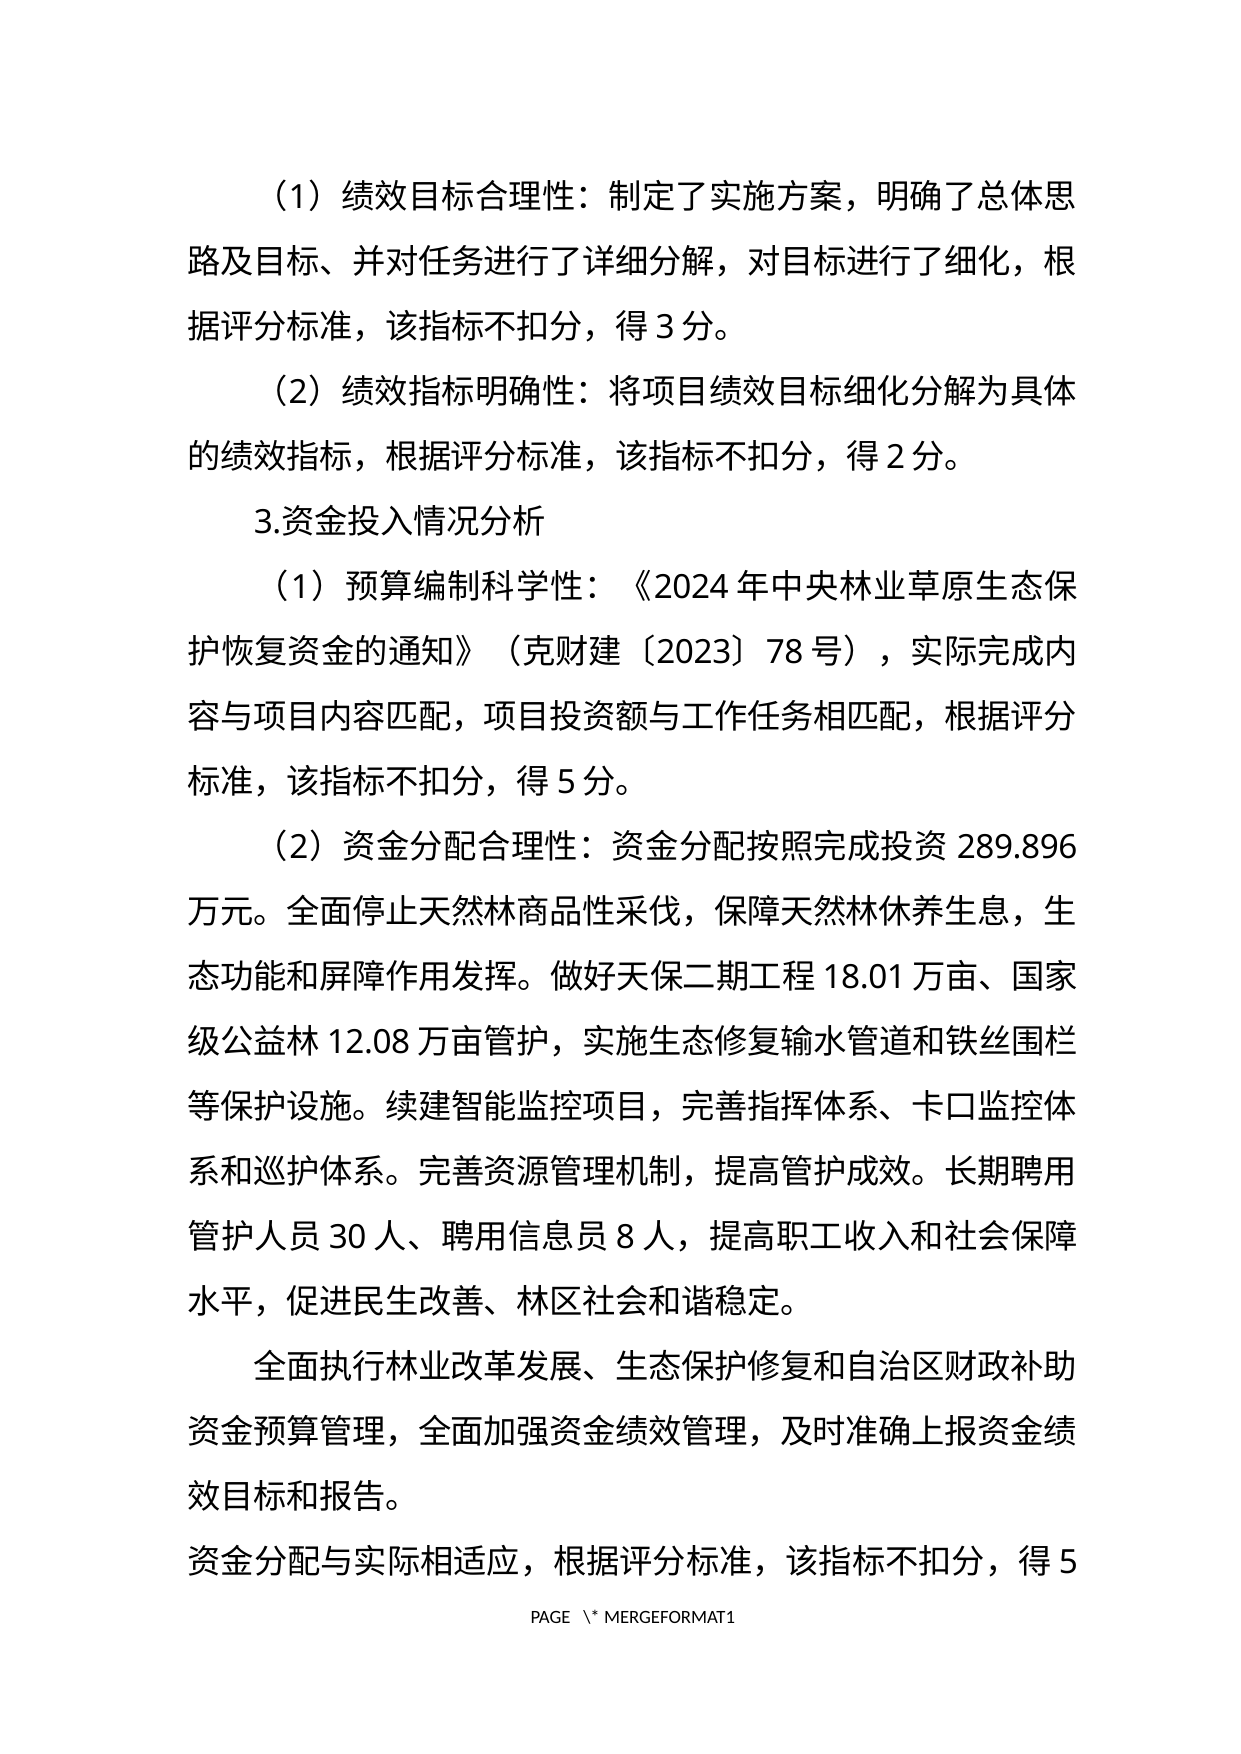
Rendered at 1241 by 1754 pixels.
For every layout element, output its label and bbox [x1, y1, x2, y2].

text [187, 162, 1078, 1592]
